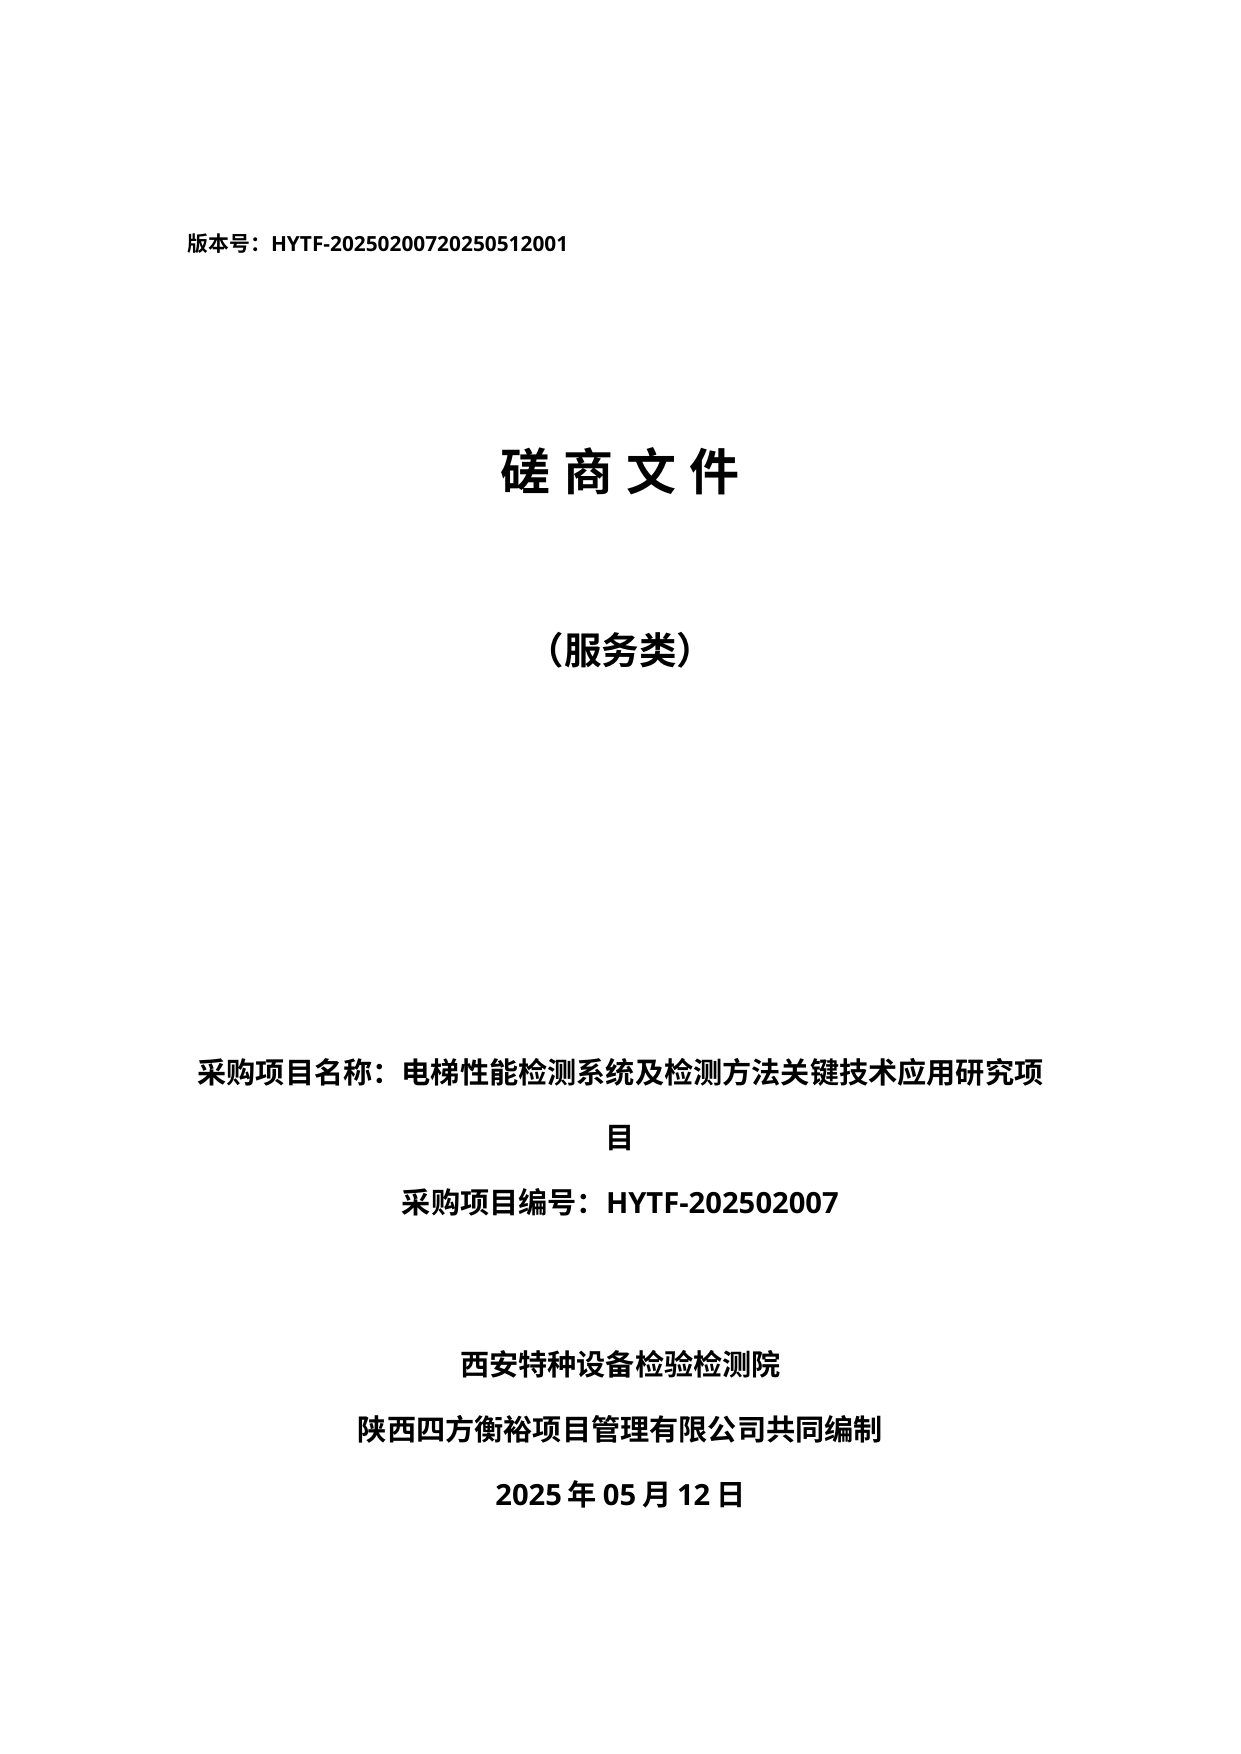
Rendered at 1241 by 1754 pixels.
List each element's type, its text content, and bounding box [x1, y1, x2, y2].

text 陕西四方衡裕项目管理有限公司共同编制 [187, 1397, 1053, 1462]
text （服务类） [187, 617, 1053, 1039]
text 采购项目名称：电梯性能检测系统及检测方法关键技术应用研究项目 [187, 1039, 1053, 1169]
text 采购项目编号：HYTF-202502007 [187, 1169, 1053, 1332]
text 版本号：HYTF-20250200720250512001 [187, 227, 1053, 422]
text 西安特种设备检验检测院 [187, 1332, 1053, 1397]
text 磋 商 文 件 [187, 422, 1053, 617]
text 2025年05月12日 [187, 1462, 1053, 1527]
